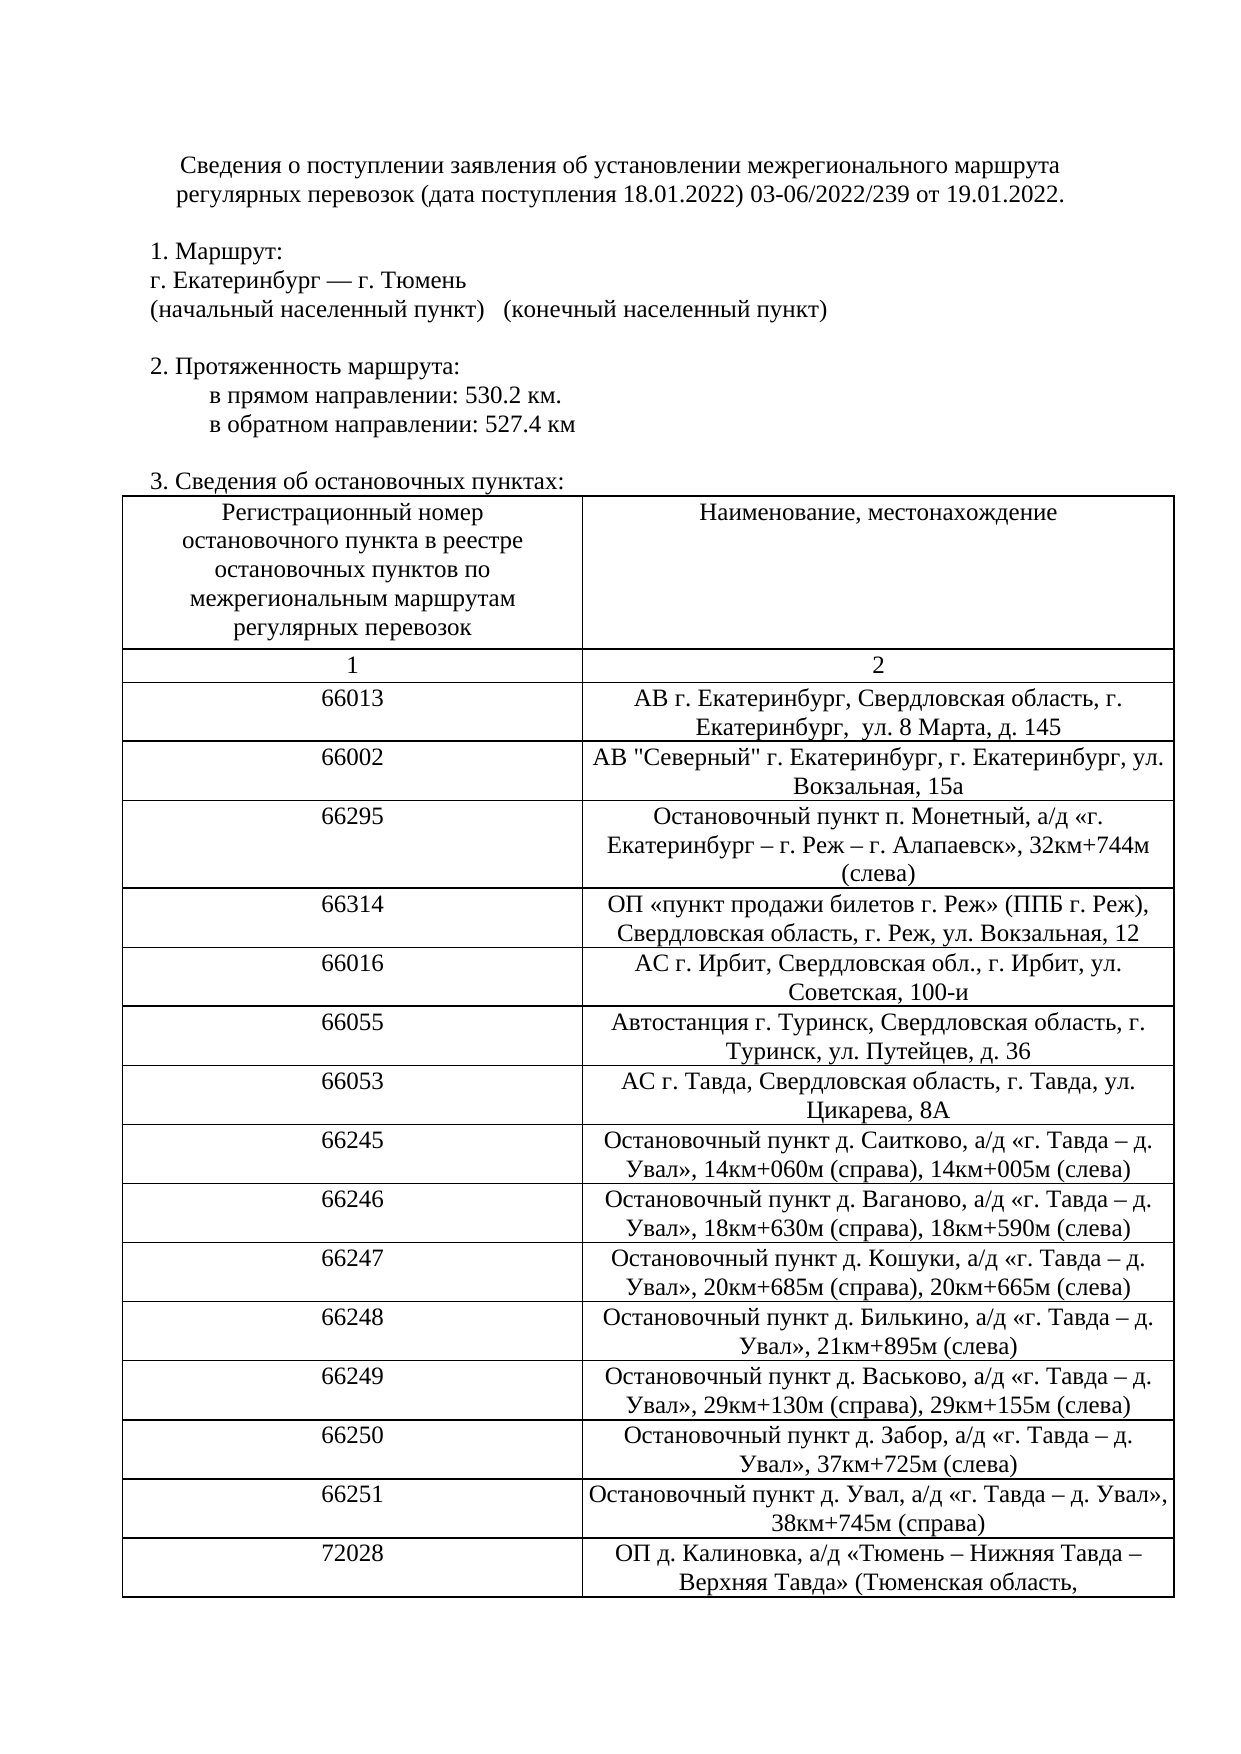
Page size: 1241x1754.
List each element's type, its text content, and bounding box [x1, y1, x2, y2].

text 2. Протяженность маршрута: [150, 351, 1090, 380]
table_cell Остановочный пункт д. Саитково, а/д «г. Тавда – д. Увал», 14км+060м (справа), 14км+005м (слева) [583, 1125, 1173, 1183]
table_cell Остановочный пункт д. Васьково, а/д «г. Тавда – д. Увал», 29км+130м (справа), 29км+155м (слева) [583, 1361, 1173, 1419]
text 1. Маршрут: [150, 236, 1090, 265]
table_cell Остановочный пункт п. Монетный, а/д «г. Екатеринбург – г. Реж – г. Алапаевск», 32км+744м (слева) [583, 801, 1173, 887]
table_cell 66247 [123, 1243, 582, 1301]
text (начальный населенный пункт) (конечный населенный пункт) [150, 294, 1090, 322]
text в прямом направлении: 530.2 км. [150, 380, 1090, 409]
text Сведения о поступлении заявления об установлении межрегионального маршрута регулярных перевозок (дата поступления 18.01.2022) 03-06/2022/239 от 19.01.2022. [150, 150, 1090, 207]
table_cell ОП «пункт продажи билетов г. Реж» (ППБ г. Реж), Свердловская область, г. Реж, ул. Вокзальная, 12 [583, 889, 1173, 946]
table_cell АС г. Тавда, Свердловская область, г. Тавда, ул. Цикарева, 8А [583, 1066, 1173, 1123]
table_cell АВ г. Екатеринбург, Свердловская область, г. Екатеринбург, ул. 8 Марта, д. 145 [583, 683, 1173, 740]
table_cell 66016 [123, 948, 582, 1005]
table_cell 66013 [123, 683, 582, 740]
table_cell Остановочный пункт д. Билькино, а/д «г. Тавда – д. Увал», 21км+895м (слева) [583, 1302, 1173, 1360]
table_header Наименование, местонахождение [583, 497, 1173, 648]
table_cell 66248 [123, 1302, 582, 1360]
table_cell 66246 [123, 1184, 582, 1242]
table_cell Остановочный пункт д. Кошуки, а/д «г. Тавда – д. Увал», 20км+685м (справа), 20км+665м (слева) [583, 1243, 1173, 1301]
table_header Регистрационный номер остановочного пункта в реестре остановочных пунктов по межрегиональным маршрутам регулярных перевозок [123, 497, 582, 648]
text г. Екатеринбург — г. Тюмень [150, 265, 1090, 294]
table_cell Остановочный пункт д. Забор, а/д «г. Тавда – д. Увал», 37км+725м (слева) [583, 1421, 1173, 1478]
table_cell Автостанция г. Туринск, Свердловская область, г. Туринск, ул. Путейцев, д. 36 [583, 1007, 1173, 1064]
table_cell АВ "Северный" г. Екатеринбург, г. Екатеринбург, ул. Вокзальная, 15а [583, 742, 1173, 799]
table_cell 66250 [123, 1421, 582, 1478]
table_cell 1 [123, 650, 582, 681]
table_cell 66295 [123, 801, 582, 887]
table_cell 66249 [123, 1361, 582, 1419]
table_cell 66002 [123, 742, 582, 799]
text в обратном направлении: 527.4 км [150, 409, 1090, 437]
table_cell АС г. Ирбит, Свердловская обл., г. Ирбит, ул. Советская, 100-и [583, 948, 1173, 1005]
table_cell 66314 [123, 889, 582, 946]
text 3. Сведения об остановочных пунктах: [150, 466, 1090, 495]
table_cell 72028 [123, 1539, 582, 1596]
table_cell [583, 1539, 1173, 1596]
table_cell Остановочный пункт д. Ваганово, а/д «г. Тавда – д. Увал», 18км+630м (справа), 18км+590м (слева) [583, 1184, 1173, 1242]
table_cell 66055 [123, 1007, 582, 1064]
table_cell 2 [583, 650, 1173, 681]
table_cell 66251 [123, 1480, 582, 1537]
table_cell 66053 [123, 1066, 582, 1123]
table_cell 66245 [123, 1125, 582, 1183]
table_cell Остановочный пункт д. Увал, а/д «г. Тавда – д. Увал», 38км+745м (справа) [583, 1480, 1173, 1537]
